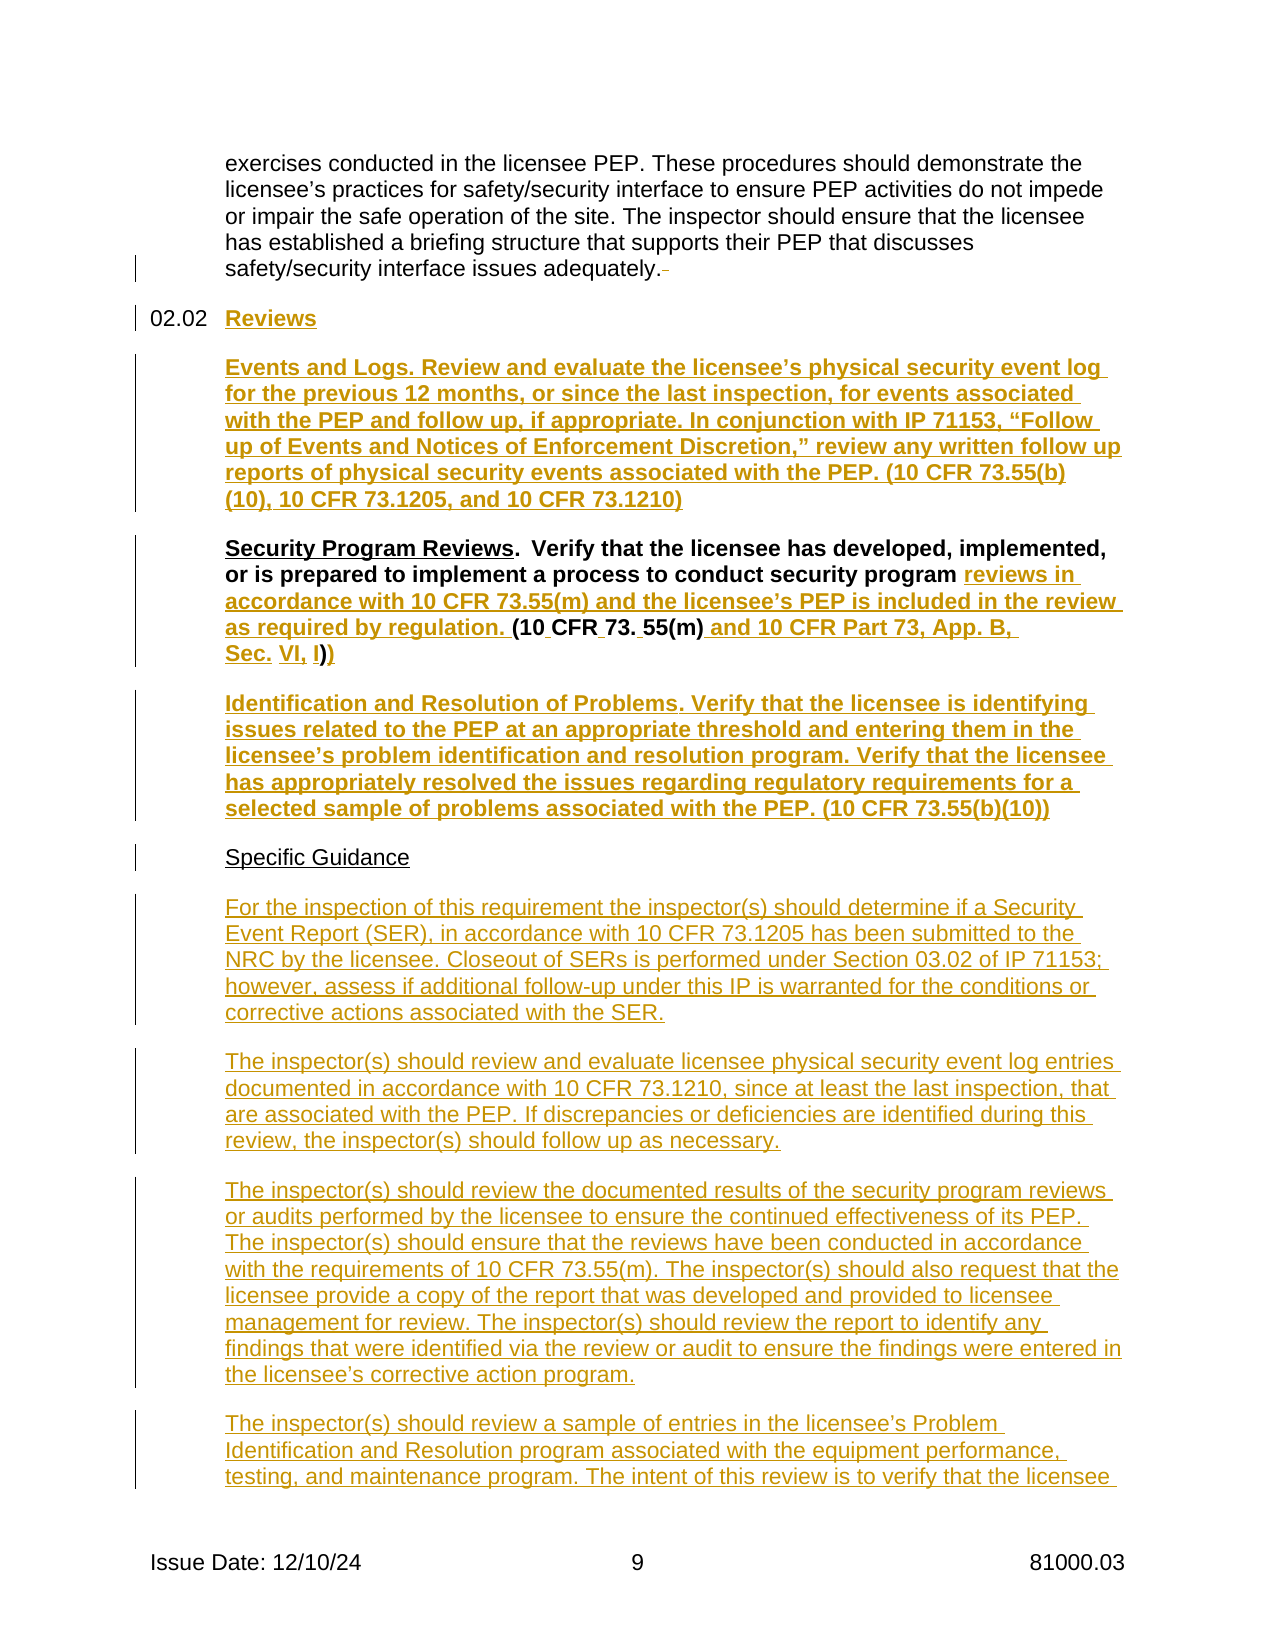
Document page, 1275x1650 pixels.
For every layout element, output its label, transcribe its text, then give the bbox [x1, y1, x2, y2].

text Specific Guidance [225, 844, 1125, 871]
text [225, 1410, 1125, 1489]
subtitle 02.02 [150, 305, 1125, 331]
text Security Program Reviews. Verify that the licensee has developed, implemented, or is prepared to implement a process to conduct security program (10CFR73.55(m) ) [225, 535, 1125, 667]
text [225, 150, 1125, 282]
